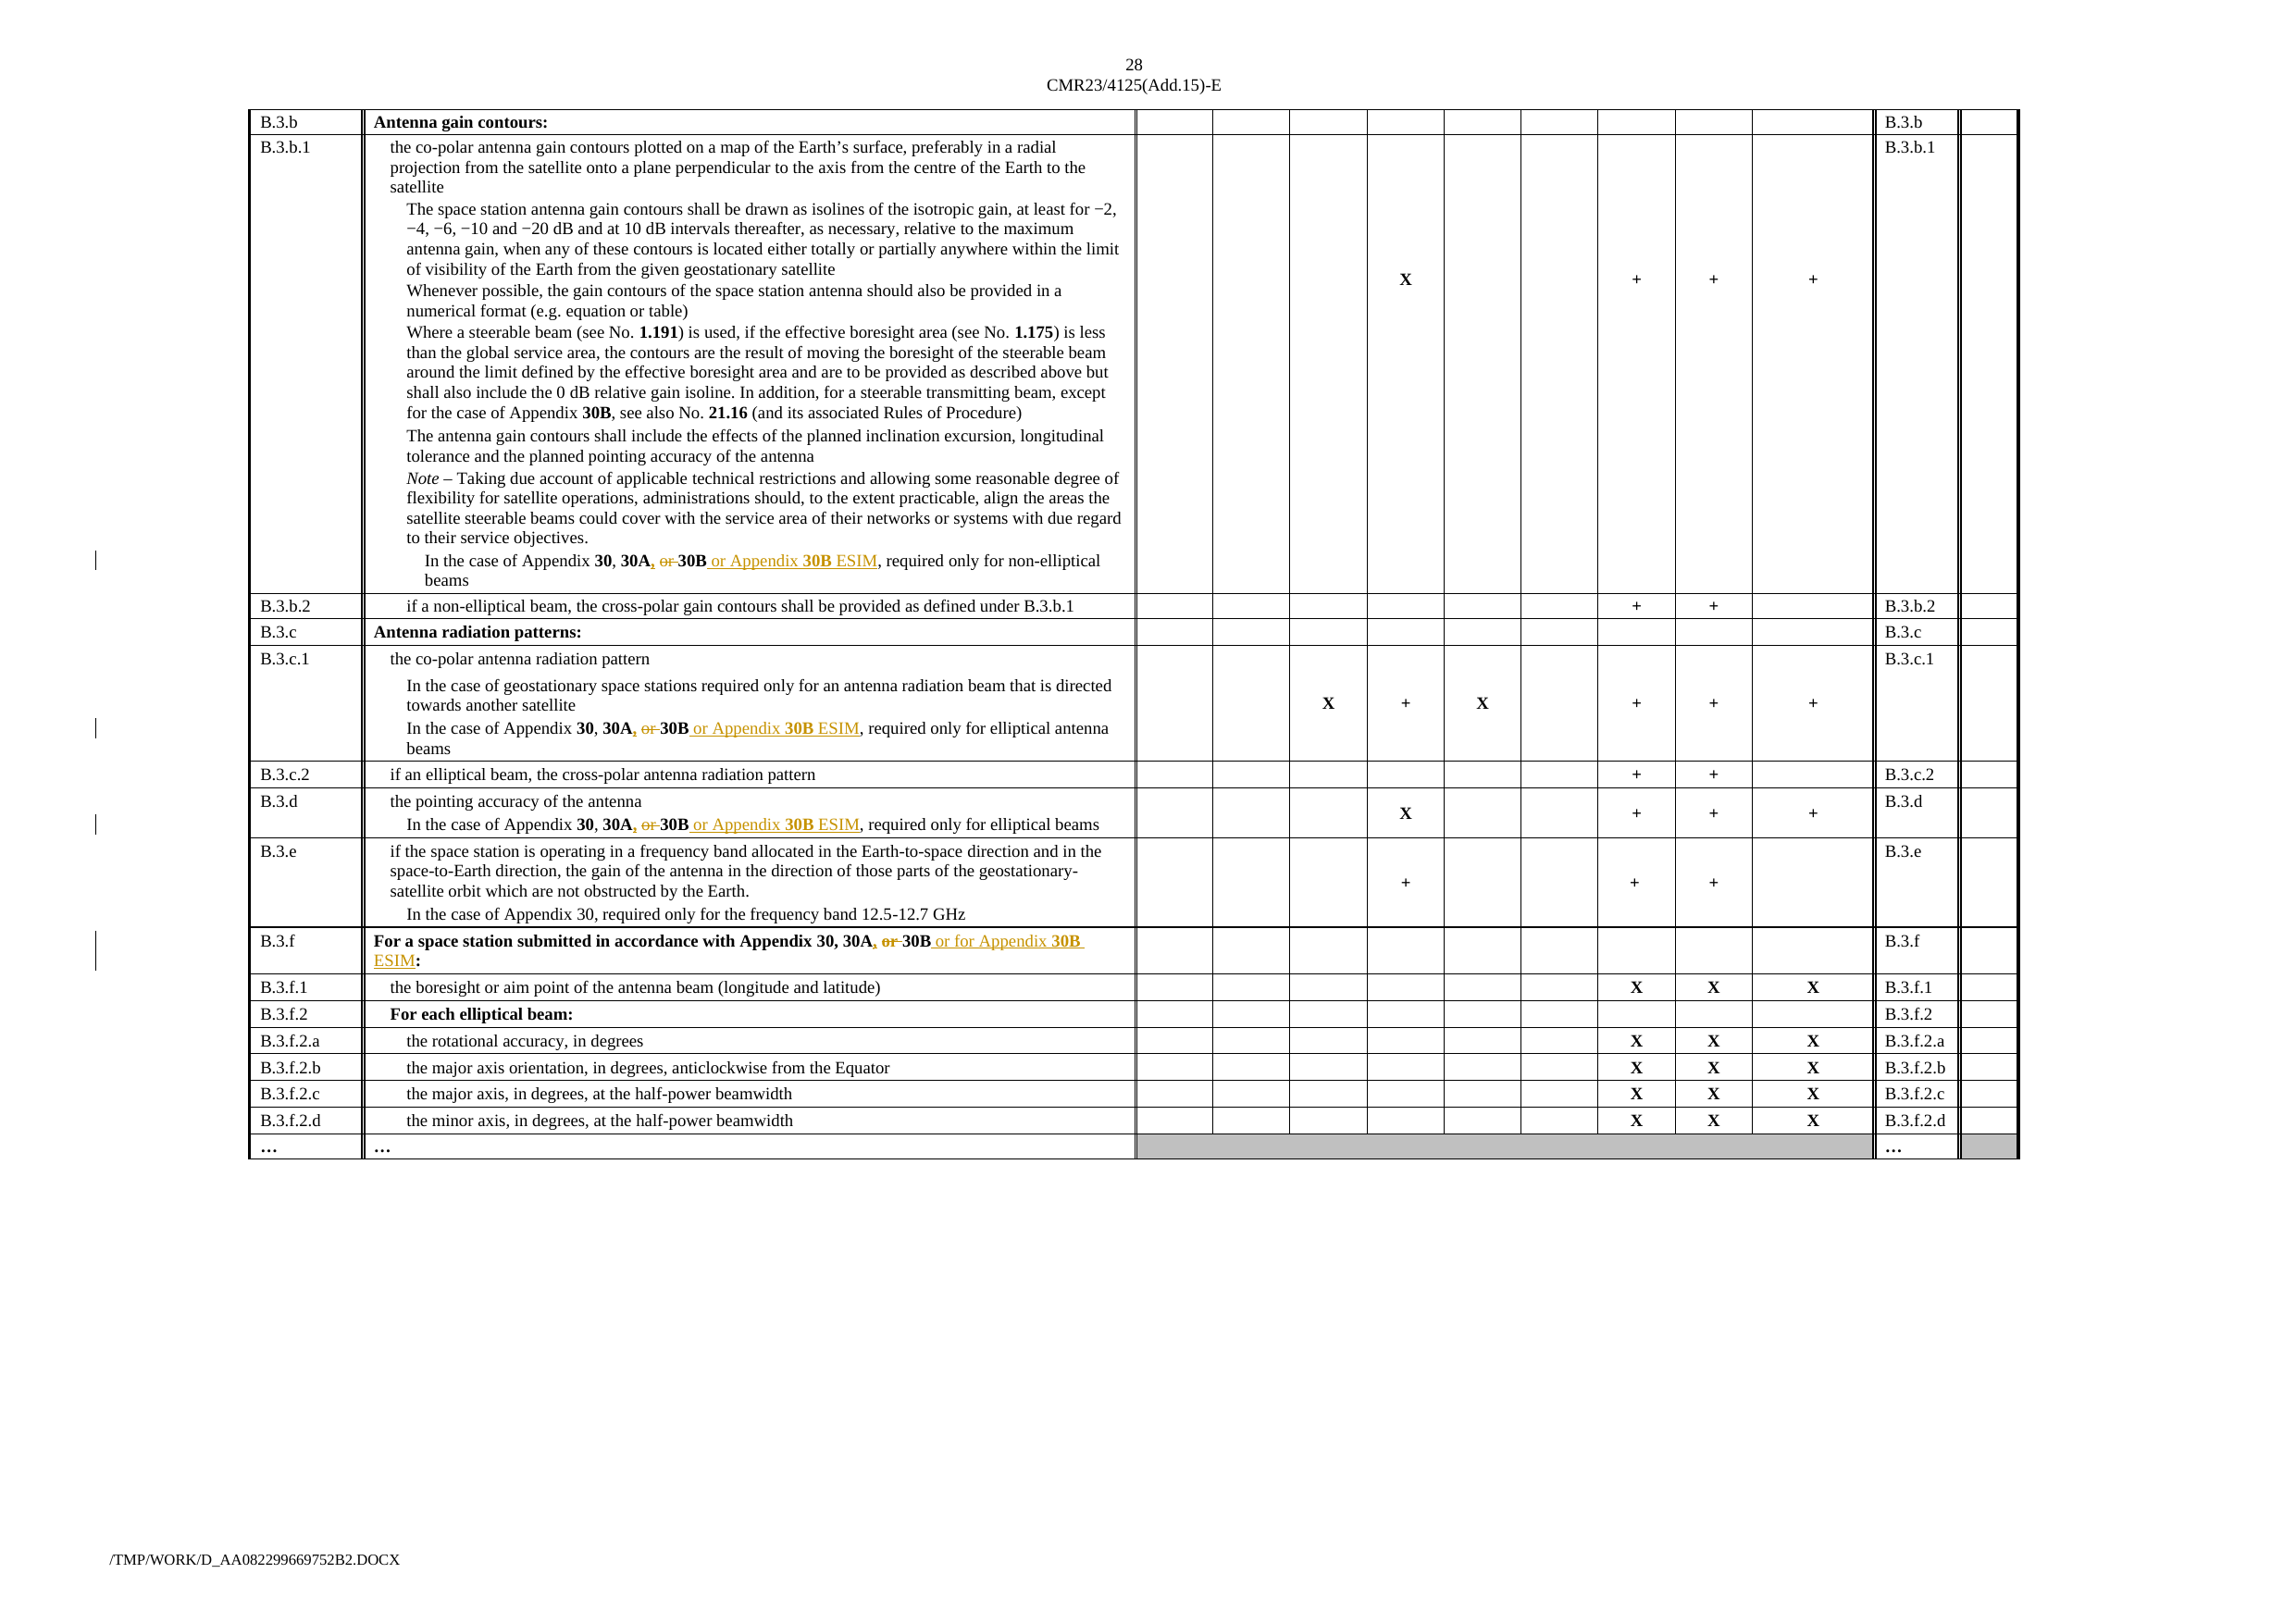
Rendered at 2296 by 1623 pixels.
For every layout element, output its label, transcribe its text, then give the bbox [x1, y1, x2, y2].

table_cell [1213, 110, 1289, 134]
table_cell [1368, 1081, 1444, 1107]
table_cell [1877, 424, 1957, 593]
table_cell X [1753, 974, 1872, 1000]
table_cell [1445, 762, 1520, 787]
table_cell [1521, 135, 1597, 424]
table_cell [1213, 974, 1289, 1000]
table_cell [1962, 1134, 2017, 1158]
table_cell [1962, 788, 2017, 837]
table_cell B.3.f.2.b [1877, 1054, 1957, 1080]
table_cell [1213, 928, 1289, 973]
table_cell [1676, 1001, 1752, 1026]
table_cell [1290, 762, 1367, 787]
table_cell B.3.f.2.a [1877, 1028, 1957, 1053]
table_cell [1521, 594, 1597, 618]
table_cell [1962, 974, 2017, 1000]
table_cell B.3.b.2 [251, 594, 361, 618]
table_cell [1521, 838, 1597, 926]
table_cell [251, 424, 361, 593]
table_cell X [1676, 1081, 1752, 1107]
table_cell + [1753, 788, 1872, 837]
table_cell B.3.f.2 [251, 1001, 361, 1026]
table_cell [1521, 762, 1597, 787]
table_cell [1137, 838, 1212, 926]
table_cell + [1676, 646, 1752, 761]
table_cell [1213, 646, 1289, 761]
table_cell [1137, 646, 1212, 761]
table_cell B.3.f.2.c [1877, 1081, 1957, 1107]
table_cell [1213, 135, 1289, 424]
table_cell [1290, 974, 1367, 1000]
table_cell [1521, 974, 1597, 1000]
table_cell [1521, 619, 1597, 645]
table_cell B.3.f [1877, 928, 1957, 973]
table_cell [1962, 135, 2017, 424]
table_cell [1137, 1001, 1212, 1026]
table_cell [1598, 1001, 1675, 1026]
table_cell [1290, 1001, 1367, 1026]
table_cell [1290, 1054, 1367, 1080]
table_cell [1368, 1001, 1444, 1026]
table_cell B.3.e [251, 838, 361, 926]
table_cell X [1676, 1028, 1752, 1053]
table_cell [1521, 1108, 1597, 1134]
table_cell [1445, 928, 1520, 973]
table_cell [1598, 424, 1675, 593]
table_cell [1445, 424, 1520, 593]
table_cell For each elliptical beam: [366, 1001, 1135, 1026]
table_cell [1368, 110, 1444, 134]
table_cell [1445, 838, 1520, 926]
table_cell [1290, 928, 1367, 973]
table_cell [1598, 619, 1675, 645]
table_cell B.3.b [1877, 110, 1957, 134]
table_cell [1598, 928, 1675, 973]
table_cell [1676, 110, 1752, 134]
table_cell B.3.c [251, 619, 361, 645]
table_cell [1213, 594, 1289, 618]
table_cell B.3.f.2.c [251, 1081, 361, 1107]
table_cell the rotational accuracy, in degrees [366, 1028, 1135, 1053]
table_cell X [1598, 1028, 1675, 1053]
table_cell [1753, 424, 1872, 593]
table_cell [1877, 672, 1957, 761]
table_cell [1213, 788, 1289, 837]
table_cell [1521, 646, 1597, 761]
table_cell B.3.f.2.b [251, 1054, 361, 1080]
table_cell [1137, 1054, 1212, 1080]
table_cell + [1676, 594, 1752, 618]
table_cell X [1753, 1028, 1872, 1053]
table_cell [1753, 928, 1872, 973]
table_cell X [1368, 135, 1444, 424]
table_cell [1962, 1081, 2017, 1107]
table_cell [1521, 424, 1597, 593]
table_cell X [1445, 646, 1520, 761]
table_cell [1290, 619, 1367, 645]
table_cell [1962, 594, 2017, 618]
table_cell [1962, 110, 2017, 134]
table_cell [1368, 974, 1444, 1000]
table_cell [1598, 110, 1675, 134]
table_cell + [1676, 135, 1752, 424]
table_cell X [1290, 646, 1367, 761]
table_cell [1445, 1054, 1520, 1080]
table_cell [1137, 974, 1212, 1000]
table_cell B.3.f.1 [251, 974, 361, 1000]
table_cell [1137, 110, 1212, 134]
table_cell [1962, 838, 2017, 926]
table_cell [1445, 1108, 1520, 1134]
table_cell [1445, 788, 1520, 837]
table_cell [1290, 788, 1367, 837]
table_cell [1368, 594, 1444, 618]
table_cell [1290, 838, 1367, 926]
table_cell [1753, 594, 1872, 618]
table_cell [1676, 619, 1752, 645]
table_cell [1962, 1108, 2017, 1134]
table_cell + [1676, 762, 1752, 787]
table_cell B.3.b.2 [1877, 594, 1957, 618]
table_cell B.3.b.1 [1877, 135, 1957, 424]
table_cell B.3.f.2.d [1877, 1108, 1957, 1134]
table_cell B.3.f [251, 928, 361, 973]
table_cell [1368, 1028, 1444, 1053]
table_cell the major axis, in degrees, at the half-power beamwidth [366, 1081, 1135, 1107]
table_cell [1521, 1001, 1597, 1026]
table_cell The antenna gain contours shall include the effects of the planned inclination excursion, longitudinal tolerance and the planned pointing accuracy of the antenna Note – Taking due account of applicable technical restrictions and allowing some reasonable degree of flexibility for satellite operations, administrations should, to the extent practicable, align the areas the satellite steerable beams could cover with the service area of their networks or systems with due regard to their service objectives. In the case of Appendix 30, 30A 30B, required only for non-elliptical beams [366, 424, 1135, 593]
table_cell [1521, 1081, 1597, 1107]
table_cell [1962, 1054, 2017, 1080]
table_cell [1290, 1081, 1367, 1107]
table_cell [1753, 762, 1872, 787]
table_cell [1753, 1001, 1872, 1026]
table_cell B.3.c.1 [1877, 646, 1957, 672]
table_cell [1137, 135, 1212, 424]
table_cell B.3.f.1 [1877, 974, 1957, 1000]
table_cell the co-polar antenna radiation pattern [366, 646, 1135, 672]
table_cell [1213, 1108, 1289, 1134]
table_cell [1213, 1028, 1289, 1053]
table_cell [1753, 838, 1872, 926]
table_cell + [1598, 838, 1675, 926]
table_cell the pointing accuracy of the antenna In the case of Appendix 30, 30A 30B, required only for elliptical beams [366, 788, 1135, 837]
table_cell X [1368, 788, 1444, 837]
table_cell B.3.f.2 [1877, 1001, 1957, 1026]
table_cell [1962, 424, 2017, 593]
table_cell X [1753, 1054, 1872, 1080]
table_cell [1368, 424, 1444, 593]
table_cell [1521, 928, 1597, 973]
table_cell [1445, 1028, 1520, 1053]
table_cell B.3.d [251, 788, 361, 837]
table_cell B.3.b [251, 110, 361, 134]
table_cell [1137, 788, 1212, 837]
table_cell + [1676, 788, 1752, 837]
table_cell [1368, 1108, 1444, 1134]
table_cell [1521, 1054, 1597, 1080]
table_cell X [1598, 1054, 1675, 1080]
table_cell + [1753, 135, 1872, 424]
table_cell B.3.d [1877, 788, 1957, 837]
table_cell if a non-elliptical beam, the cross-polar gain contours shall be provided as defined under B.3.b.1 [366, 594, 1135, 618]
table_cell [1368, 1054, 1444, 1080]
table_cell [1445, 110, 1520, 134]
table_cell [1962, 762, 2017, 787]
table_cell B.3.c [1877, 619, 1957, 645]
table_cell the minor axis, in degrees, at the half-power beamwidth [366, 1108, 1135, 1134]
table_cell For a space station submitted in accordance with Appendix 30, 30A 30B: [366, 928, 1135, 973]
table_cell [1962, 646, 2017, 761]
table_cell + [1368, 646, 1444, 761]
table_cell [1290, 1108, 1367, 1134]
table_cell [1753, 619, 1872, 645]
table_cell the major axis orientation, in degrees, anticlockwise from the Equator [366, 1054, 1135, 1080]
table_cell X [1676, 974, 1752, 1000]
table_cell B.3.e [1877, 838, 1957, 926]
table_cell [1445, 1001, 1520, 1026]
table_cell if an elliptical beam, the cross-polar antenna radiation pattern [366, 762, 1135, 787]
table_cell + [1598, 762, 1675, 787]
table_cell [1521, 110, 1597, 134]
table_cell [1290, 1028, 1367, 1053]
table_cell + [1598, 646, 1675, 761]
table_cell B.3.c.2 [1877, 762, 1957, 787]
table_cell … [1877, 1134, 1957, 1158]
table_cell Antenna radiation patterns: [366, 619, 1135, 645]
table_cell [1137, 1108, 1212, 1134]
table_cell B.3.b.1 [251, 135, 361, 424]
table_cell X [1598, 974, 1675, 1000]
table_cell B.3.f.2.d [251, 1108, 361, 1134]
table_cell [1368, 928, 1444, 973]
table_cell the boresight or aim point of the antenna beam (longitude and latitude) [366, 974, 1135, 1000]
table_cell X [1753, 1081, 1872, 1107]
table_cell + [1598, 135, 1675, 424]
table_cell … [366, 1134, 1135, 1158]
table_cell B.3.c.1 [251, 646, 361, 761]
table_cell B.3.c.2 [251, 762, 361, 787]
table_cell [1368, 619, 1444, 645]
table_cell [1213, 424, 1289, 593]
table_cell [1445, 619, 1520, 645]
table_cell X [1753, 1108, 1872, 1134]
table_cell … [251, 1134, 361, 1158]
table_cell [1521, 788, 1597, 837]
table_cell [1290, 594, 1367, 618]
table_cell + [1598, 594, 1675, 618]
table_cell [1368, 762, 1444, 787]
table_cell [1445, 1081, 1520, 1107]
table_cell [1137, 762, 1212, 787]
table_cell [1676, 928, 1752, 973]
table_cell [1137, 928, 1212, 973]
table_cell + [1598, 788, 1675, 837]
table_cell + [1753, 646, 1872, 761]
table_cell Antenna gain contours: [366, 110, 1135, 134]
table_cell [1290, 424, 1367, 593]
table_cell X [1598, 1081, 1675, 1107]
table_cell [1962, 619, 2017, 645]
table_cell + [1676, 838, 1752, 926]
table_cell In the case of geostationary space stations required only for an antenna radiation beam that is directed towards another satellite In the case of Appendix 30, 30A 30B, required only for elliptical antenna beams [366, 672, 1135, 761]
table_cell if the space station is operating in a frequency band allocated in the Earth-to-space direction and in the space-to-Earth direction, the gain of the antenna in the direction of those parts of the geostationary-satellite orbit which are not obstructed by the Earth. In the case of Appendix 30, required only for the frequency band 12.5-12.7 GHz [366, 838, 1135, 926]
table_cell X [1676, 1054, 1752, 1080]
table_cell the co-polar antenna gain contours plotted on a map of the Earth’s surface, preferably in a radial projection from the satellite onto a plane perpendicular to the axis from the centre of the Earth to the satellite The space station antenna gain contours shall be drawn as isolines of the isotropic gain, at least for −2, −4, −6, −10 and −20 dB and at 10 dB intervals thereafter, as necessary, relative to the maximum antenna gain, when any of these contours is located either totally or partially anywhere within the limit of visibility of the Earth from the given geostationary satellite Whenever possible, the gain contours of the space station antenna should also be provided in a numerical format (e.g. equation or table) Where a steerable beam (see No. 1.191) is used, if the effective boresight area (see No. 1.175) is less than the global service area, the contours are the result of moving the boresight of the steerable beam around the limit defined by the effective boresight area and are to be provided as described above but shall also include the 0 dB relative gain isoline. In addition, for a steerable transmitting beam, except for the case of Appendix 30B, see also No. 21.16 (and its associated Rules of Procedure) [366, 135, 1135, 424]
table_cell [1445, 594, 1520, 618]
table_cell X [1676, 1108, 1752, 1134]
table_cell [1213, 762, 1289, 787]
table_cell [1137, 1134, 1872, 1158]
table_cell [1213, 1081, 1289, 1107]
table_cell [1137, 619, 1212, 645]
table_cell [1753, 110, 1872, 134]
table_cell [1137, 1081, 1212, 1107]
table_cell [1137, 1028, 1212, 1053]
table_cell X [1598, 1108, 1675, 1134]
table_cell + [1368, 838, 1444, 926]
table_cell [1213, 838, 1289, 926]
table_cell B.3.f.2.a [251, 1028, 361, 1053]
table_cell [1137, 424, 1212, 593]
table_cell [1290, 110, 1367, 134]
table_cell [1521, 1028, 1597, 1053]
table_cell [1962, 1028, 2017, 1053]
table_cell [1676, 424, 1752, 593]
table_cell [1445, 974, 1520, 1000]
table_cell [1962, 928, 2017, 973]
table_cell [1290, 135, 1367, 424]
table_cell [1962, 1001, 2017, 1026]
table_cell [1137, 594, 1212, 618]
table_cell [1213, 1001, 1289, 1026]
table_cell [1213, 619, 1289, 645]
table_cell [1445, 135, 1520, 424]
table_cell [1213, 1054, 1289, 1080]
